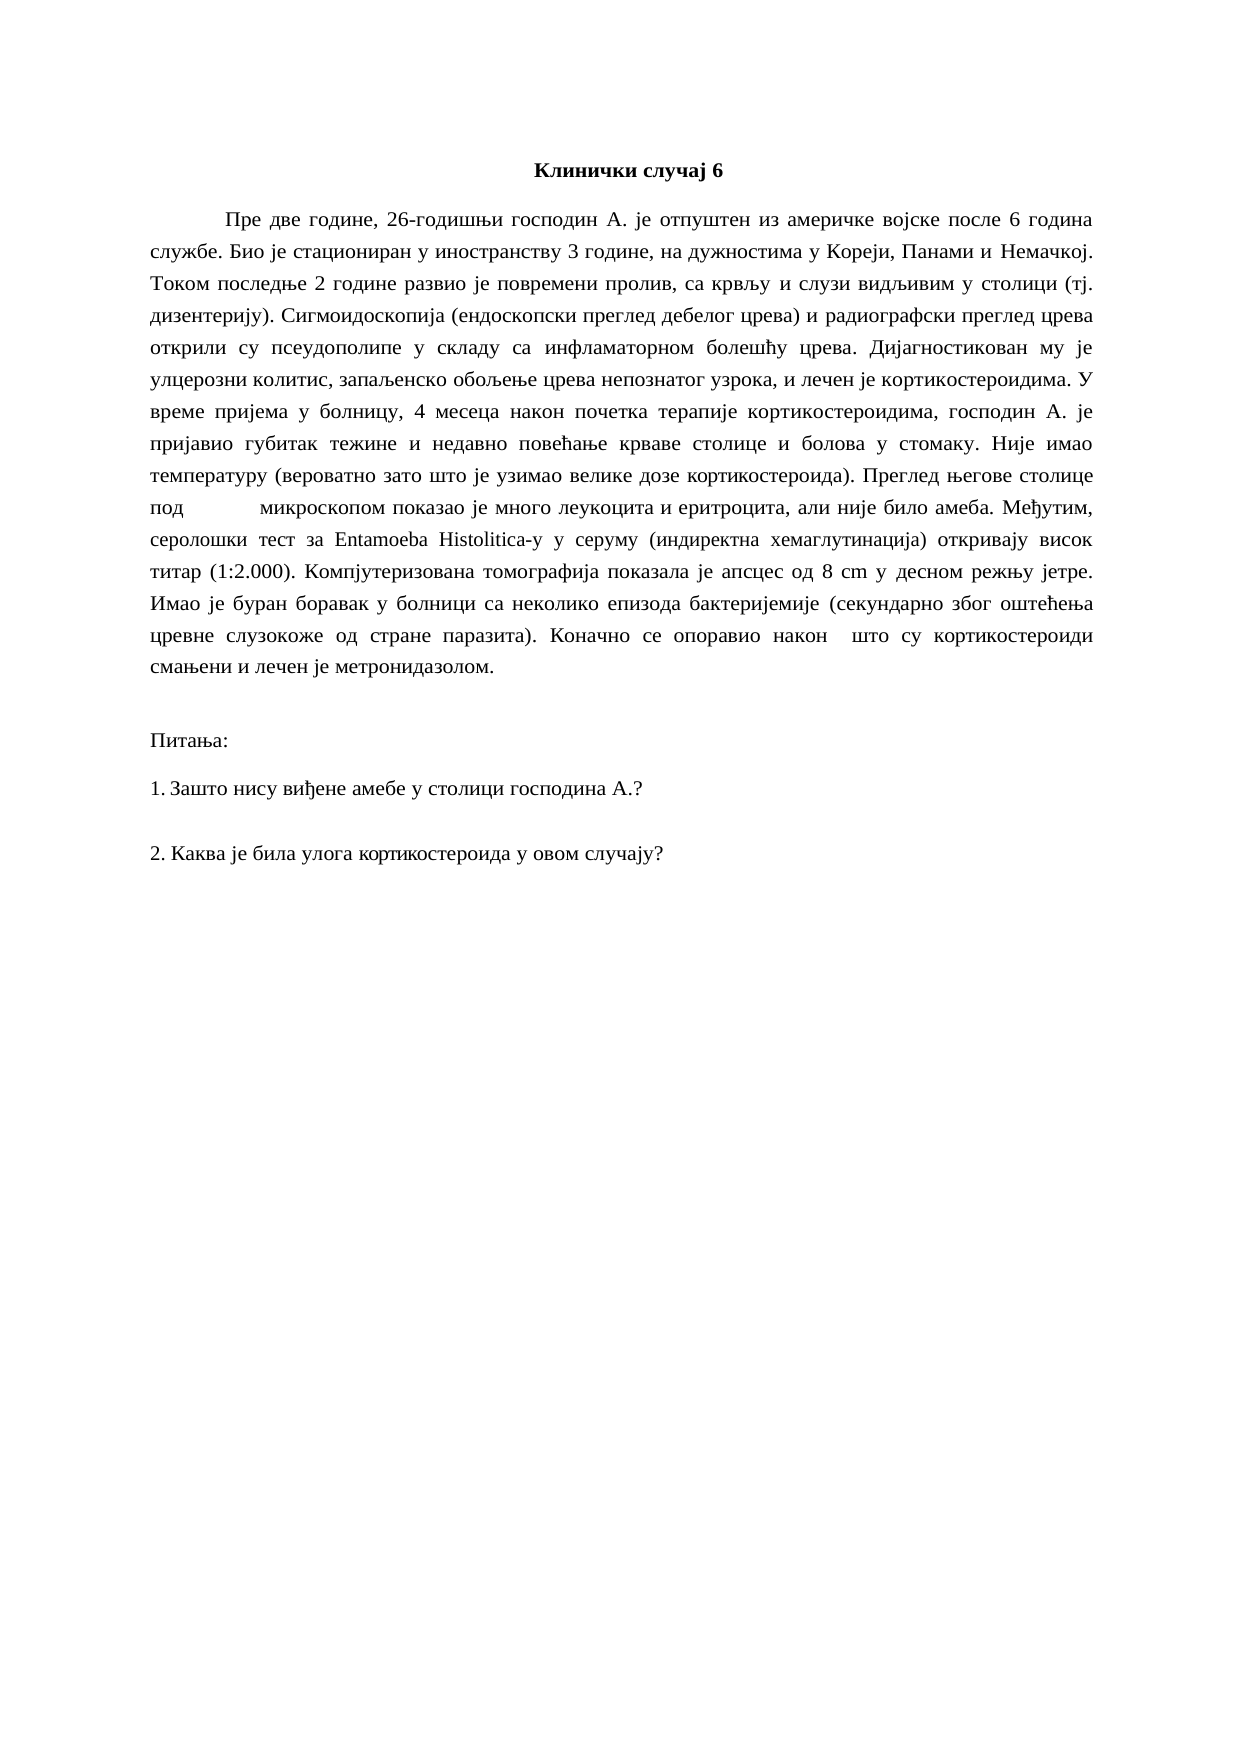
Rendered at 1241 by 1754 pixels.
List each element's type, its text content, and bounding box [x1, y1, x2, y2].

text Пре две године, 26-годишњи господин А. је отпуштен из америчке војске после 6 година службе. Био је стациониран у иностранству 3 године, на дужностима у Кореји, Панами и Немачкој. Током последње 2 године развио је повремени пролив, са крвљу и слузи видљивим у столици (тј. дизентерију). Сигмоидоскопија (ендоскопски преглед дебелог црева) и радиографски преглед црева открили су псеудополипе у складу са инфламаторном болешћу црева. Дијагностикован му је улцерозни колитис, запаљенско обољење црева непознатог узрока, и лечен је кортикостероидима. У време пријема у болницу, 4 месеца након почетка терапије кортикостероидима, господин А. је пријавио губитак тежине и недавно повећање крваве столице и болова у стомаку. Није имао температуру (вероватно зато што је узимао велике дозе кортикостероида). Преглед његове столице под микроскопом показао је много леукоцита и еритроцита, али није било амеба. Међутим, серолошки тест за Entamoeba Histolitica-y у серуму (индиректна хемаглутинација) откривају висок титар (1:2.000). Компјутеризована томографија показала је апсцес од 8 cm у десном режњу јетре. Имао је буран боравак у болници са неколико епизода бактеријемије (секундарно због оштећења цревне слузокоже од стране паразита). Коначно се опоравио након што су кортикостероиди смањени и лечен је метронидазолом. [150, 207, 1093, 678]
text Клинички случај 6 [150, 158, 1107, 182]
text Питања: [150, 728, 1107, 752]
list Каква је била улога кортикостероида у овом случају? [150, 841, 1107, 864]
list Зашто нису виђене амебе у столици господина А.? [150, 776, 1107, 800]
